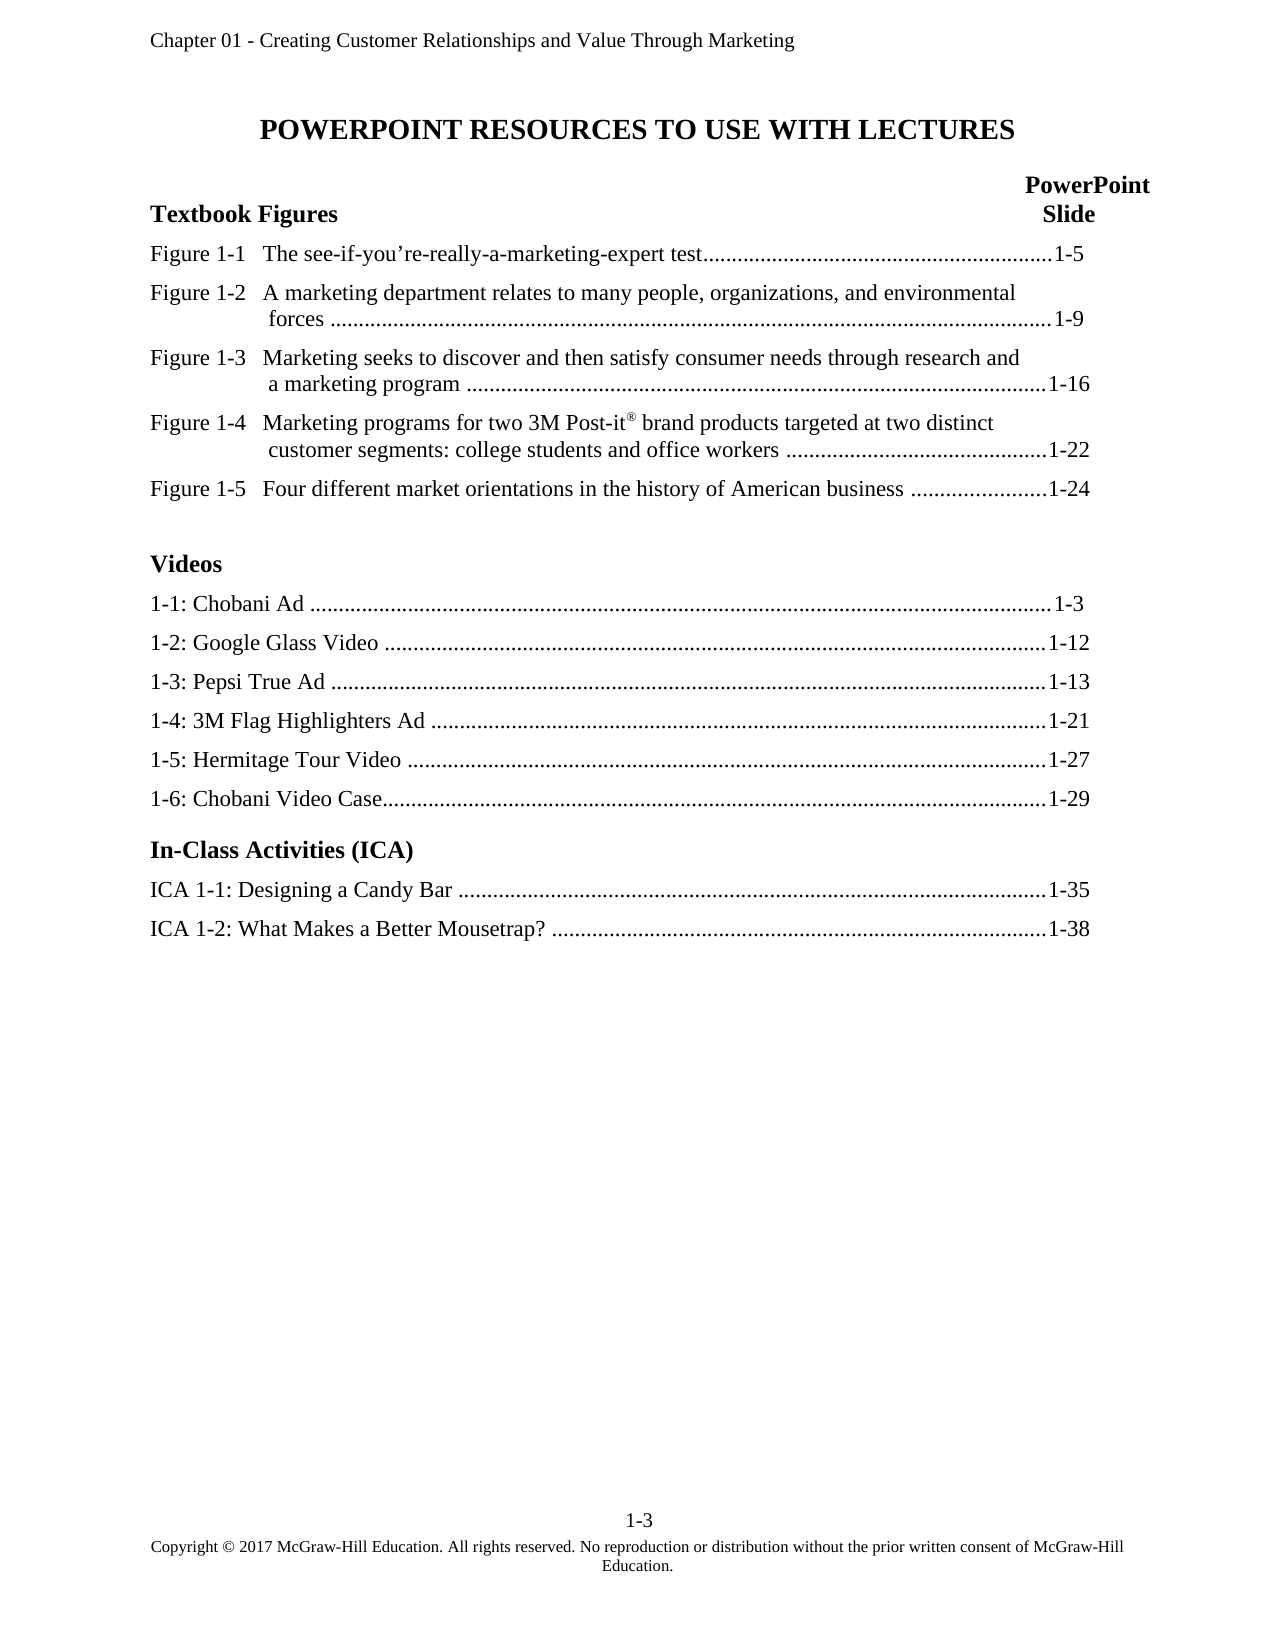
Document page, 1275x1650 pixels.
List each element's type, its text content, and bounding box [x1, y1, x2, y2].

text 1-5: Hermitage Tour Video 1-27 [150, 746, 1125, 772]
text Textbook Figures Slide [150, 199, 1125, 228]
text ICA 1-1: Designing a Candy Bar 1-35 [150, 876, 1125, 903]
text Figure 1-3 Marketing seeks to discover and then satisfy consumer needs through research and a marketing program 1-16 [150, 344, 1125, 397]
text PowerPoint [150, 170, 1125, 199]
text Videos [150, 549, 1125, 578]
text 1-6: Chobani Video Case 1-29 [150, 784, 1125, 811]
text Figure 1-1 The see-if-you’re-really-a-marketing-expert test 1-5 [150, 240, 1125, 266]
text Figure 1-5 Four different market orientations in the history of American business 1-24 [150, 474, 1125, 501]
text Figure 1-4 Marketing programs for two 3M Post-it® brand products targeted at two distinct customer segments: college students and office workers 1-22 [150, 409, 1125, 462]
text 1-3: Pepsi True Ad 1-13 [150, 668, 1125, 694]
text 1-2: Google Glass Video 1-12 [150, 629, 1125, 656]
text Figure 1-2 A marketing department relates to many people, organizations, and environmental forces 1-9 [150, 279, 1125, 332]
text ICA 1-2: What Makes a Better Mousetrap? 1-38 [150, 915, 1125, 941]
text 1-4: 3M Flag Highlighters Ad 1-21 [150, 707, 1125, 733]
text POWERPOINT RESOURCES TO USE WITH LECTURES [150, 112, 1125, 146]
text 1-1: Chobani Ad 1-3 [150, 590, 1125, 617]
text In-Class Activities (ICA) [150, 835, 1125, 864]
